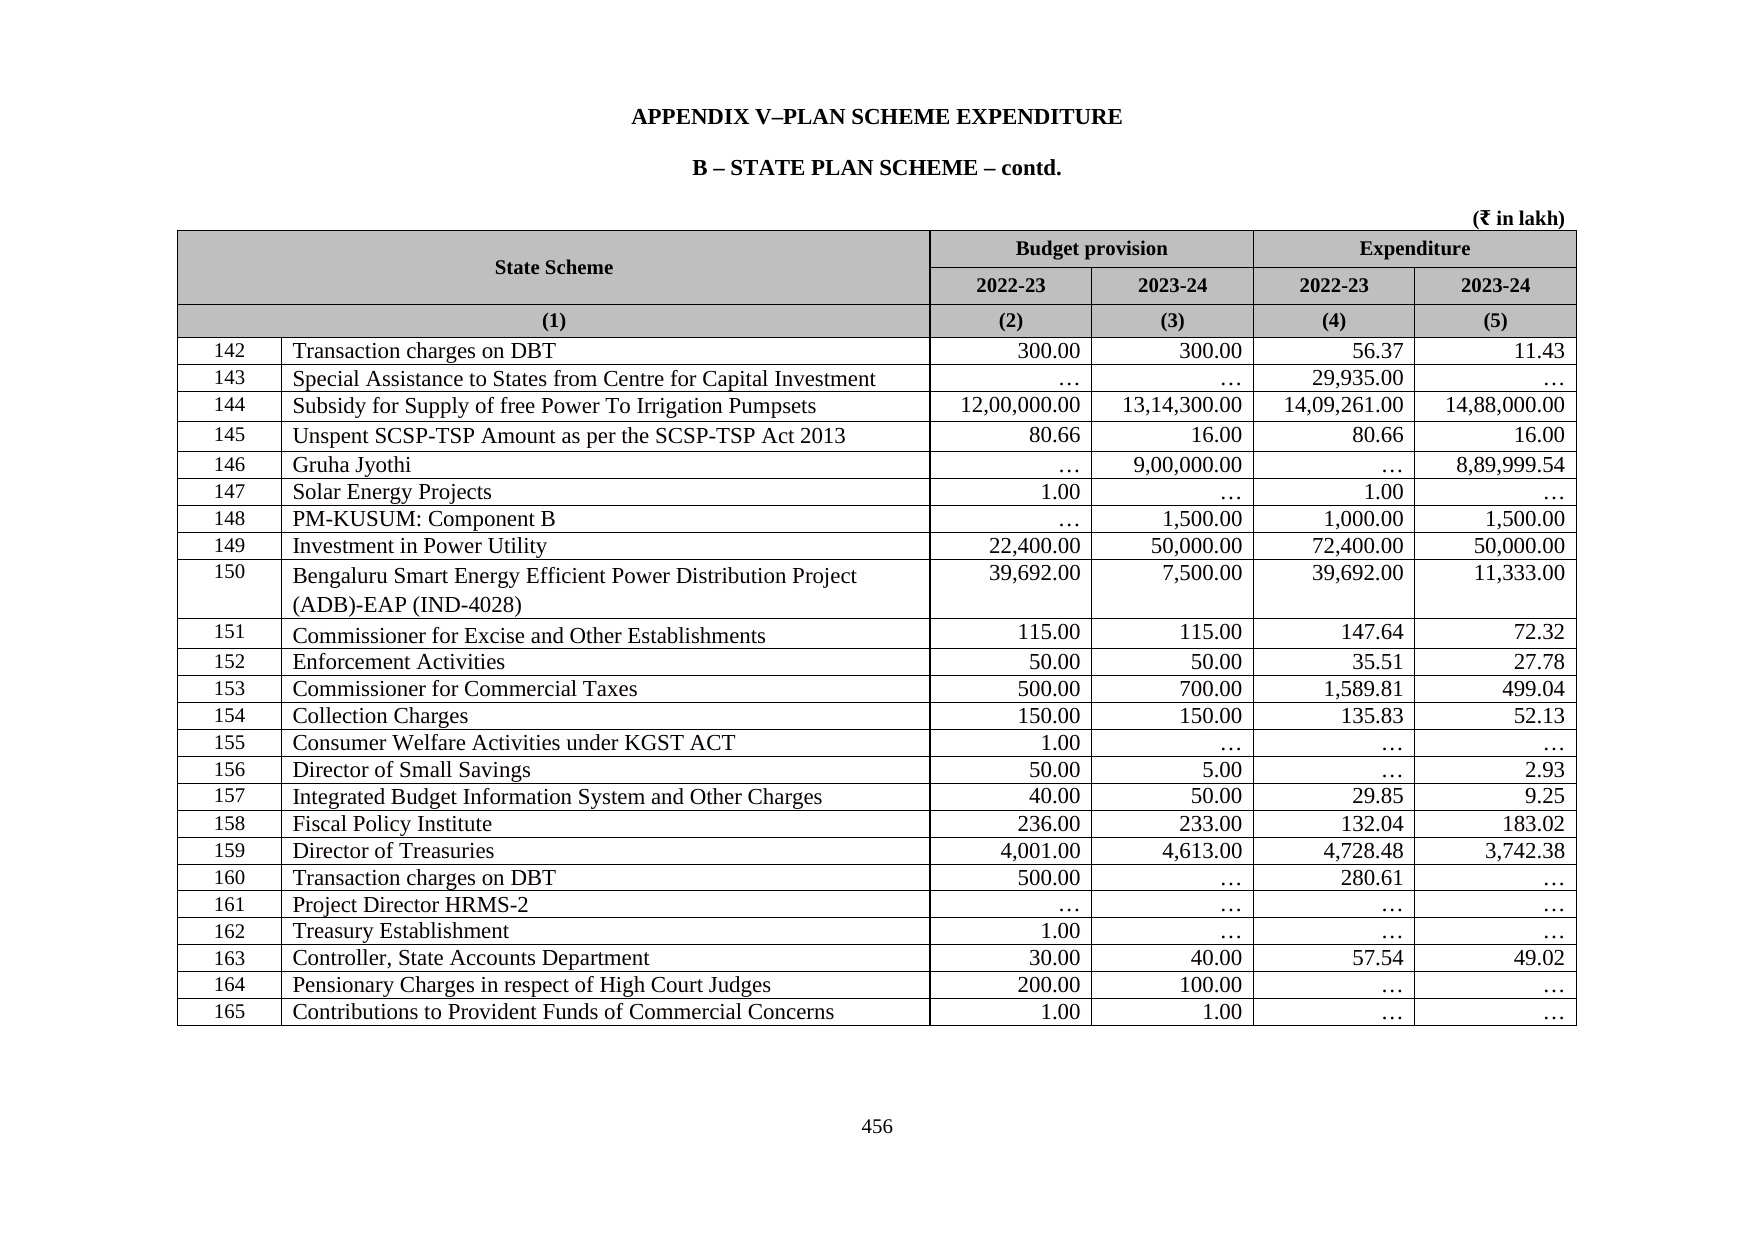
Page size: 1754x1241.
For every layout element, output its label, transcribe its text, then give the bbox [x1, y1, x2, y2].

table_cell 1,000.00 [1254, 506, 1414, 532]
table_cell 148 [178, 506, 281, 532]
table_cell 1.00 [931, 479, 1091, 505]
table_cell 7,500.00 [1092, 560, 1253, 618]
table_cell 162 [178, 918, 281, 944]
table_cell Commissioner for Excise and Other Establishments [282, 619, 929, 648]
table_cell 500.00 [931, 676, 1091, 702]
table_cell 236.00 [931, 811, 1091, 837]
table_cell 233.00 [1092, 811, 1253, 837]
table_cell 146 [178, 452, 281, 478]
table_cell 499.04 [1415, 676, 1576, 702]
table_cell 40.00 [931, 784, 1091, 810]
table_cell … [1092, 865, 1253, 890]
table_cell … [1415, 999, 1576, 1025]
table_cell … [1415, 918, 1576, 944]
table_cell 16.00 [1415, 422, 1576, 451]
table_cell Solar Energy Projects [282, 479, 929, 505]
table_cell 153 [178, 676, 281, 702]
table_cell 143 [178, 365, 281, 391]
table_cell Transaction charges on DBT [282, 338, 929, 363]
table_cell 156 [178, 757, 281, 782]
table_cell 11.43 [1415, 338, 1576, 363]
table_cell 159 [178, 838, 281, 863]
table_cell Fiscal Policy Institute [282, 811, 929, 837]
table_cell 80.66 [1254, 422, 1414, 451]
table_cell 72.32 [1415, 619, 1576, 648]
table_cell 2.93 [1415, 757, 1576, 782]
table_cell (3) [1092, 305, 1253, 337]
table_cell 144 [178, 392, 281, 421]
table_cell 150.00 [931, 703, 1091, 729]
table_cell 50.00 [1092, 784, 1253, 810]
table_cell 39,692.00 [1254, 560, 1414, 618]
table_cell Pensionary Charges in respect of High Court Judges [282, 972, 929, 998]
table_cell 115.00 [931, 619, 1091, 648]
table_cell 22,400.00 [931, 533, 1091, 558]
table_cell … [1254, 452, 1414, 478]
table_cell 27.78 [1415, 649, 1576, 675]
table_cell … [931, 452, 1091, 478]
table_cell 3,742.38 [1415, 838, 1576, 863]
table_cell … [931, 506, 1091, 532]
table_cell Commissioner for Commercial Taxes [282, 676, 929, 702]
table_cell 300.00 [1092, 338, 1253, 363]
table_cell 1.00 [931, 730, 1091, 756]
table_cell … [1254, 730, 1414, 756]
table_cell 1.00 [931, 999, 1091, 1025]
table_cell … [1092, 918, 1253, 944]
table_cell 50.00 [931, 757, 1091, 782]
text B – STATE PLAN SCHEME – contd. [150, 154, 1604, 181]
table_cell Director of Small Savings [282, 757, 929, 782]
table_cell 200.00 [931, 972, 1091, 998]
table_cell 158 [178, 811, 281, 837]
table_cell 1.00 [1092, 999, 1253, 1025]
table_cell 5.00 [1092, 757, 1253, 782]
table_cell … [1415, 730, 1576, 756]
table_cell Contributions to Provident Funds of Commercial Concerns [282, 999, 929, 1025]
table_cell 115.00 [1092, 619, 1253, 648]
table_cell 52.13 [1415, 703, 1576, 729]
table_cell 149 [178, 533, 281, 558]
table_cell … [931, 891, 1091, 917]
table_cell … [1415, 891, 1576, 917]
table_cell 157 [178, 784, 281, 810]
table_cell … [1415, 865, 1576, 890]
table_cell Special Assistance to States from Centre for Capital Investment [282, 365, 929, 391]
table_cell (1) [178, 305, 929, 337]
table_cell 280.61 [1254, 865, 1414, 890]
table_cell (4) [1254, 305, 1414, 337]
table_cell Collection Charges [282, 703, 929, 729]
table_cell 151 [178, 619, 281, 648]
table_cell 8,89,999.54 [1415, 452, 1576, 478]
table_cell 100.00 [1092, 972, 1253, 998]
table_cell 2022-23 [931, 268, 1091, 304]
table_cell 183.02 [1415, 811, 1576, 837]
table_cell Gruha Jyothi [282, 452, 929, 478]
table_cell Transaction charges on DBT [282, 865, 929, 890]
text APPENDIX V–PLAN SCHEME EXPENDITURE [150, 103, 1604, 130]
table_cell Director of Treasuries [282, 838, 929, 863]
table_cell 57.54 [1254, 945, 1414, 971]
table_cell 56.37 [1254, 338, 1414, 363]
table_cell 72,400.00 [1254, 533, 1414, 558]
table_cell 2023-24 [1092, 268, 1253, 304]
table_cell 1.00 [931, 918, 1091, 944]
table_cell 14,88,000.00 [1415, 392, 1576, 421]
table_cell (5) [1415, 305, 1576, 337]
table_cell 150 [178, 560, 281, 618]
table_cell 147.64 [1254, 619, 1414, 648]
table_cell … [1254, 891, 1414, 917]
table_cell 300.00 [931, 338, 1091, 363]
table_cell 80.66 [931, 422, 1091, 451]
table_cell PM-KUSUM: Component B [282, 506, 929, 532]
table_cell 40.00 [1092, 945, 1253, 971]
table_cell … [1415, 972, 1576, 998]
table_cell 4,001.00 [931, 838, 1091, 863]
table_cell 14,09,261.00 [1254, 392, 1414, 421]
table_cell Unspent SCSP-TSP Amount as per the SCSP-TSP Act 2013 [282, 422, 929, 451]
table_cell 164 [178, 972, 281, 998]
table_cell 152 [178, 649, 281, 675]
table_cell … [1092, 730, 1253, 756]
table_cell … [1254, 999, 1414, 1025]
table_cell 16.00 [1092, 422, 1253, 451]
table_cell Project Director HRMS-2 [282, 891, 929, 917]
table_cell 50.00 [931, 649, 1091, 675]
table_cell Controller, State Accounts Department [282, 945, 929, 971]
table_cell 135.83 [1254, 703, 1414, 729]
table_cell 160 [178, 865, 281, 890]
table_cell Integrated Budget Information System and Other Charges [282, 784, 929, 810]
table_cell Bengaluru Smart Energy Efficient Power Distribution Project (ADB)-EAP (IND-4028) [282, 560, 929, 618]
table_cell 145 [178, 422, 281, 451]
table_cell 161 [178, 891, 281, 917]
table_cell 142 [178, 338, 281, 363]
table_cell 2023-24 [1415, 268, 1576, 304]
table_cell Subsidy for Supply of free Power To Irrigation Pumpsets [282, 392, 929, 421]
table_cell 29,935.00 [1254, 365, 1414, 391]
table_cell 155 [178, 730, 281, 756]
table_cell 132.04 [1254, 811, 1414, 837]
table_cell 9.25 [1415, 784, 1576, 810]
table_cell 500.00 [931, 865, 1091, 890]
table_cell 9,00,000.00 [1092, 452, 1253, 478]
table_cell … [931, 365, 1091, 391]
table_cell 39,692.00 [931, 560, 1091, 618]
table_cell 4,613.00 [1092, 838, 1253, 863]
table_cell … [1092, 479, 1253, 505]
table_cell 154 [178, 703, 281, 729]
table_cell 1,589.81 [1254, 676, 1414, 702]
table_cell … [1254, 918, 1414, 944]
table_cell (2) [931, 305, 1091, 337]
table_cell Consumer Welfare Activities under KGST ACT [282, 730, 929, 756]
table_cell 163 [178, 945, 281, 971]
table_cell 30.00 [931, 945, 1091, 971]
table_cell 150.00 [1092, 703, 1253, 729]
table_cell Enforcement Activities [282, 649, 929, 675]
table_cell 1.00 [1254, 479, 1414, 505]
table_cell … [1254, 972, 1414, 998]
table_cell Treasury Establishment [282, 918, 929, 944]
table_cell Expenditure [1254, 231, 1576, 267]
table_cell … [1092, 365, 1253, 391]
table_cell 50.00 [1092, 649, 1253, 675]
table_cell 4,728.48 [1254, 838, 1414, 863]
table_cell 1,500.00 [1092, 506, 1253, 532]
table_cell … [1415, 365, 1576, 391]
table_cell Investment in Power Utility [282, 533, 929, 558]
table_cell … [1092, 891, 1253, 917]
table_cell … [1254, 757, 1414, 782]
table_cell State Scheme [178, 231, 929, 304]
table_cell 1,500.00 [1415, 506, 1576, 532]
table_cell Budget provision [931, 231, 1253, 267]
table_cell 49.02 [1415, 945, 1576, 971]
table_cell 50,000.00 [1092, 533, 1253, 558]
table_cell 13,14,300.00 [1092, 392, 1253, 421]
table_cell 50,000.00 [1415, 533, 1576, 558]
table_cell 147 [178, 479, 281, 505]
table_cell 2022-23 [1254, 268, 1414, 304]
table_cell 700.00 [1092, 676, 1253, 702]
table_cell … [1415, 479, 1576, 505]
table_cell 12,00,000.00 [931, 392, 1091, 421]
table_cell 29.85 [1254, 784, 1414, 810]
table_cell 35.51 [1254, 649, 1414, 675]
table_header (₹ in lakh) [178, 206, 1576, 229]
table_cell 165 [178, 999, 281, 1025]
table_cell 11,333.00 [1415, 560, 1576, 618]
